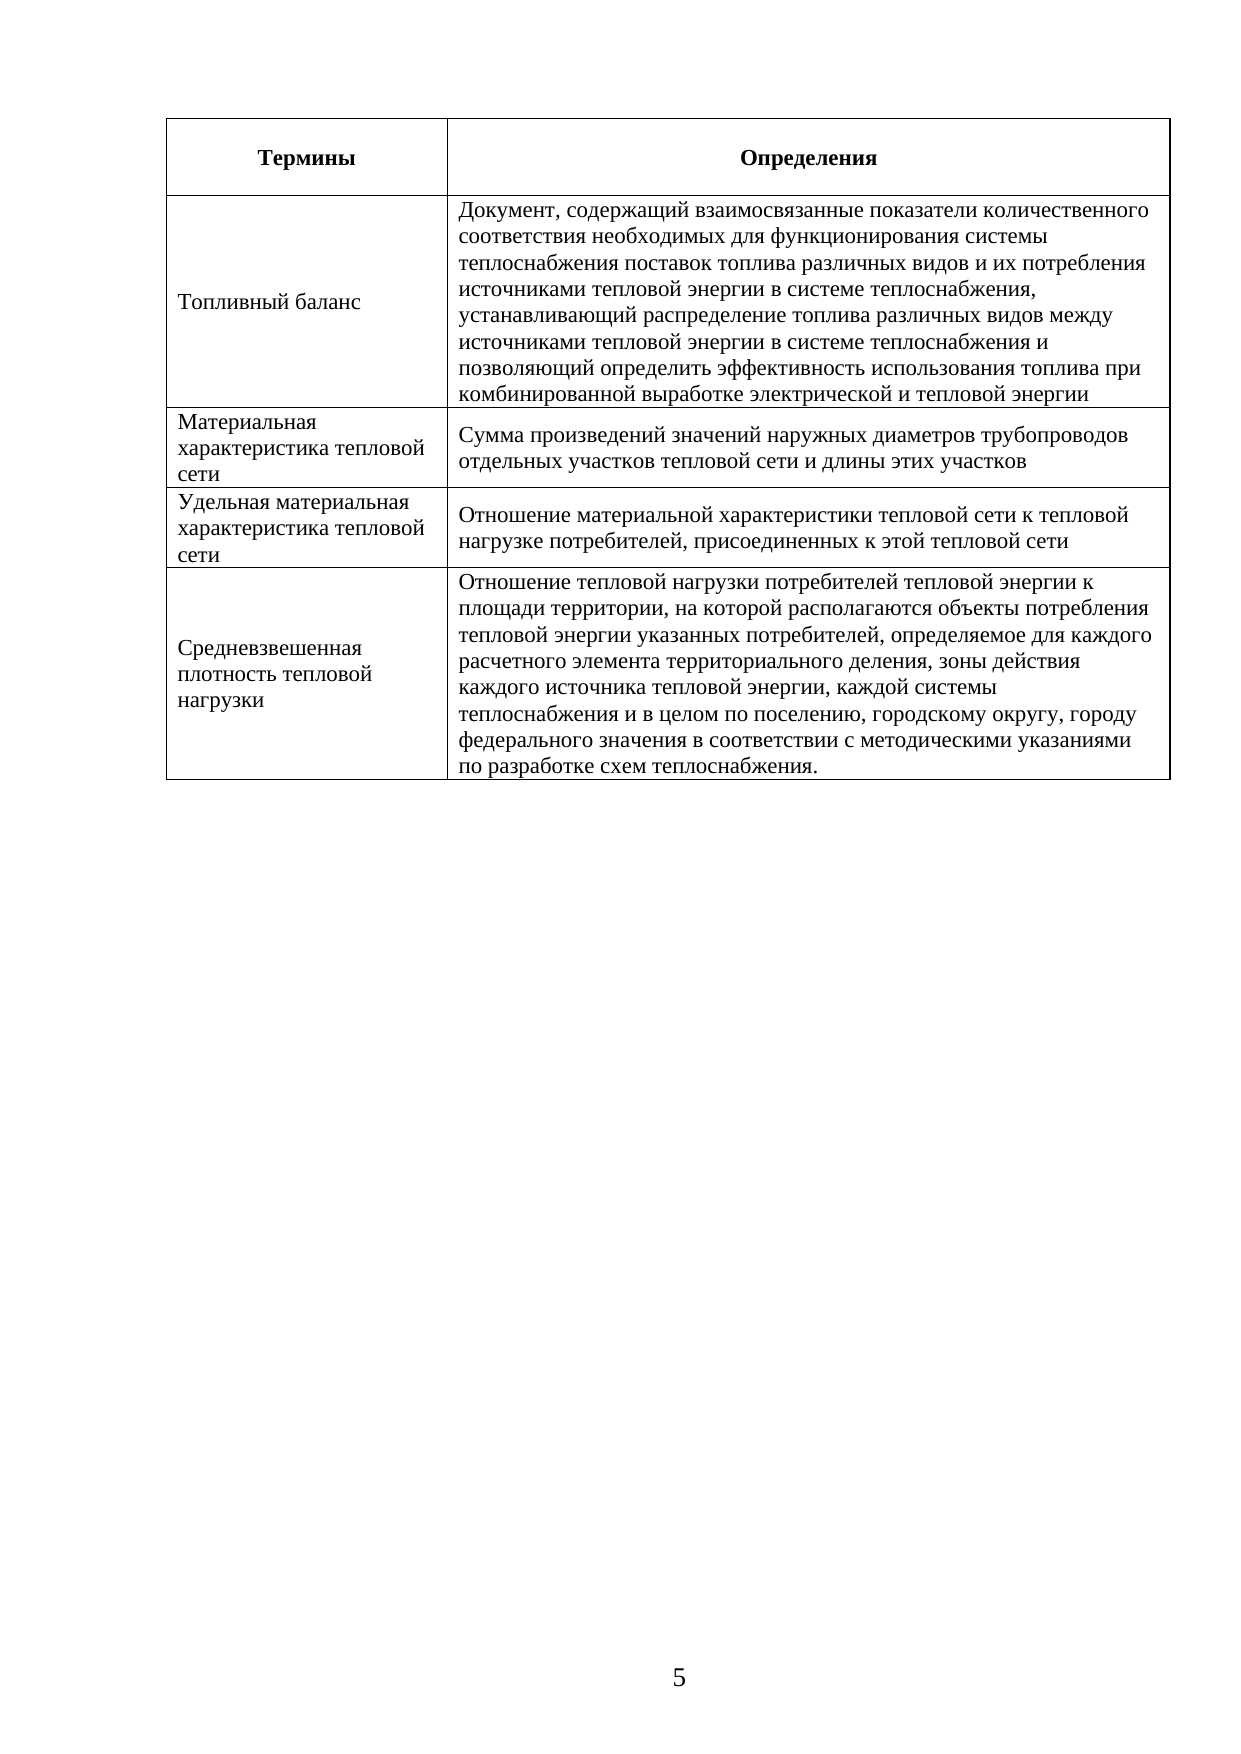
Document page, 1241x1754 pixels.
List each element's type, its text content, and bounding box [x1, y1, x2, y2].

table_cell Средневзвешенная плотность тепловой нагрузки [167, 568, 447, 779]
table_header Термины [167, 119, 447, 195]
table_cell Удельная материальная характеристика тепловой сети [167, 488, 447, 567]
table_header Определения [448, 119, 1169, 195]
table_cell Материальная характеристика тепловой сети [167, 408, 447, 487]
table_cell Топливный баланс [167, 196, 447, 407]
table_cell Сумма произведений значений наружных диаметров трубопроводов отдельных участков тепловой сети и длины этих участков [448, 408, 1169, 487]
table_cell Отношение материальной характеристики тепловой сети к тепловой нагрузке потребителей, присоединенных к этой тепловой сети [448, 488, 1169, 567]
table_cell Документ, содержащий взаимосвязанные показатели количественного соответствия необходимых для функционирования системы теплоснабжения поставок топлива различных видов и их потребления источниками тепловой энергии в системе теплоснабжения, устанавливающий распределение топлива различных видов между источниками тепловой энергии в системе теплоснабжения и позволяющий определить эффективность использования топлива при комбинированной выработке электрической и тепловой энергии [448, 196, 1169, 407]
table_cell Отношение тепловой нагрузки потребителей тепловой энергии к площади территории, на которой располагаются объекты потребления тепловой энергии указанных потребителей, определяемое для каждого расчетного элемента территориального деления, зоны действия каждого источника тепловой энергии, каждой системы теплоснабжения и в целом по поселению, городскому округу, городу федерального значения в соответствии с методическими указаниями по разработке схем теплоснабжения. [448, 568, 1169, 779]
